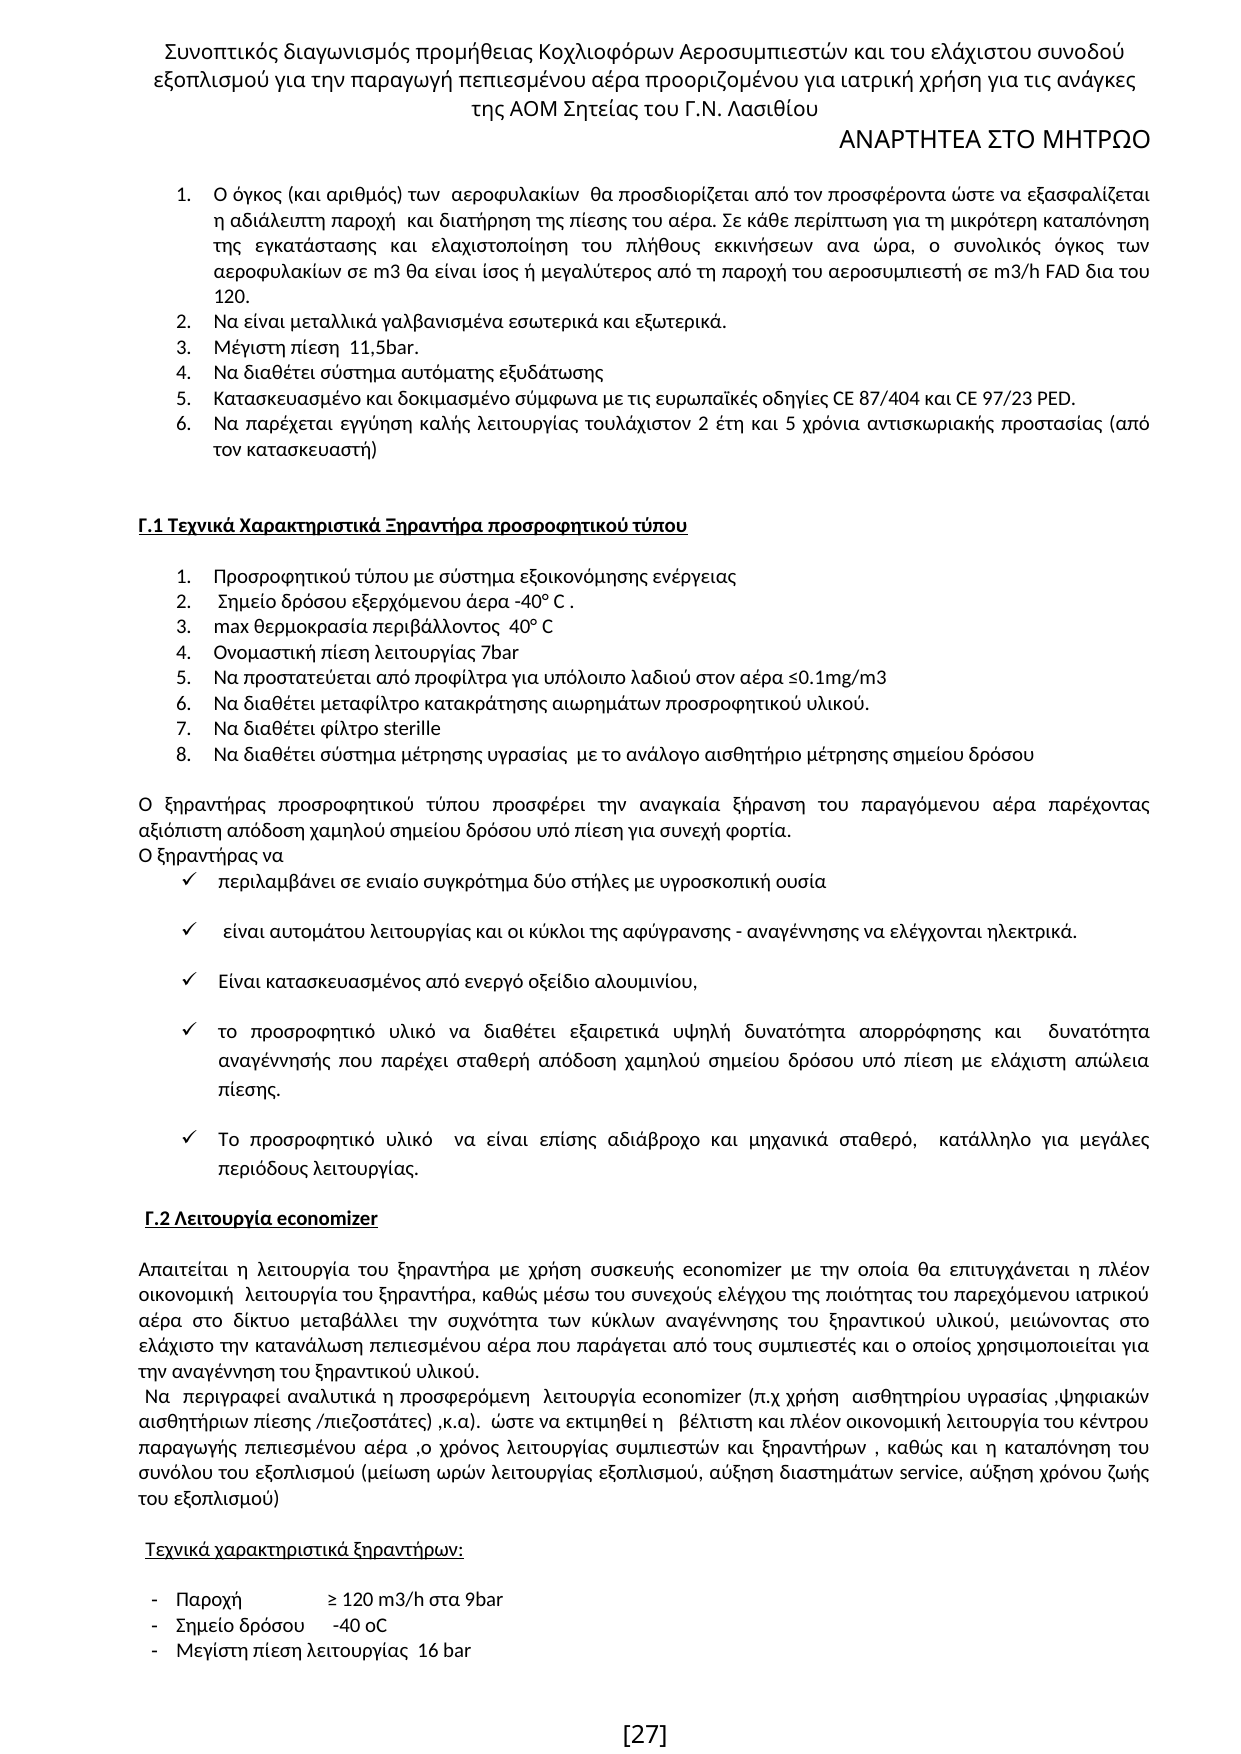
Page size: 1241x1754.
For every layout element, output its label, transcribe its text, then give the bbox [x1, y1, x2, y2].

text Ο ξηραντήρας προσροφητικού τύπου προσφέρει την αναγκαία ξήρανση του παραγόμενου αέρα παρέχοντας αξιόπιστη απόδοση χαμηλού σημείου δρόσου υπό πίεση για συνεχή φορτία. [138, 792, 1151, 842]
list Να διαθέτει σύστημα μέτρησης υγρασίας με το ανάλογο αισθητήριο μέτρησης σημείου δρόσου [176, 741, 1151, 766]
list Σημείο δρόσου εξερχόμενου άερα -40° C . [176, 588, 1151, 614]
list Γ.2 Λειτουργία economizer [138, 1205, 1151, 1231]
list Σημείο δρόσου -40 oC [151, 1612, 1151, 1637]
list Ο όγκος (και αριθμός) των αεροφυλακίων θα προσδιορίζεται από τον προσφέροντα ώστε να εξασφαλίζεται η αδιάλειπτη παροχή και διατήρηση της πίεσης του αέρα. Σε κάθε περίπτωση για τη μικρότερη καταπόνηση της εγκατάστασης και ελαχιστοποίηση του πλήθους εκκινήσεων ανα ώρα, ο συνολικός όγκος των αεροφυλακίων σε m3 θα είναι ίσος ή μεγαλύτερος από τη παροχή του αεροσυμπιεστή σε m3/h FAD δια του 120. [176, 182, 1151, 309]
list Να διαθέτει φίλτρο sterille [176, 715, 1151, 741]
text Γ.1 Τεχνικά Χαρακτηριστικά Ξηραντήρα προσροφητικού τύπου [138, 512, 1151, 537]
text Ο ξηραντήρας να [138, 842, 1151, 868]
list είναι αυτομάτου λειτουργίας και οι κύκλοι της αφύγρανσης - αναγέννησης να ελέγχονται ηλεκτρικά. [181, 918, 1151, 943]
list Να είναι μεταλλικά γαλβανισμένα εσωτερικά και εξωτερικά. [176, 309, 1151, 334]
list Μεγίστη πίεση λειτουργίας 16 bar [151, 1637, 1151, 1663]
list Να διαθέτει σύστημα αυτόματης εξυδάτωσης [176, 359, 1151, 385]
list Είναι κατασκευασμένος από ενεργό οξείδιο αλουμινίου, [181, 968, 1151, 993]
list Μέγιστη πίεση 11,5bar. [176, 334, 1151, 359]
list περιλαμβάνει σε ενιαίο συγκρότημα δύο στήλες με υγροσκοπική ουσία [181, 868, 1151, 893]
list Να διαθέτει μεταφίλτρο κατακράτησης αιωρημάτων προσροφητικού υλικού. [176, 690, 1151, 715]
list Ονομαστική πίεση λειτουργίας 7bar [176, 639, 1151, 664]
list Να περιγραφεί αναλυτικά η προσφερόμενη λειτουργία economizer (π.χ χρήση αισθητηρίου υγρασίας ,ψηφιακών αισθητήριων πίεσης /πιεζοστάτες) ,κ.α). ώστε να εκτιμηθεί η βέλτιστη και πλέον οικονομική λειτουργία του κέντρου παραγωγής πεπιεσμένου αέρα ,ο χρόνος λειτουργίας συμπιεστών και ξηραντήρων , καθώς και η καταπόνηση του συνόλου του εξοπλισμού (μείωση ωρών λειτουργίας εξοπλισμού, αύξηση διαστημάτων service, αύξηση χρόνου ζωής του εξοπλισμού) [138, 1383, 1151, 1510]
list Απαιτείται η λειτουργία του ξηραντήρα με χρήση συσκευής economizer με την οποία θα επιτυγχάνεται η πλέον οικονομική λειτουργία του ξηραντήρα, καθώς μέσω του συνεχούς ελέγχου της ποιότητας του παρεχόμενου ιατρικού αέρα στο δίκτυο μεταβάλλει την συχνότητα των κύκλων αναγέννησης του ξηραντικού υλικού, μειώνοντας στο ελάχιστο την κατανάλωση πεπιεσμένου αέρα που παράγεται από τους συμπιεστές και ο οποίος χρησιμοποιείται για την αναγέννηση του ξηραντικού υλικού. [138, 1256, 1151, 1383]
list Παροχή ≥ 120 m3/h στα 9bar [151, 1587, 1151, 1612]
list Προσροφητικού τύπου με σύστημα εξοικονόμησης ενέργειας [176, 563, 1151, 588]
list max θερμοκρασία περιβάλλοντος 40° C [176, 614, 1151, 639]
list το προσροφητικό υλικό να διαθέτει εξαιρετικά υψηλή δυνατότητα απορρόφησης και δυνατότητα αναγέννησής που παρέχει σταθερή απόδοση χαμηλού σημείου δρόσου υπό πίεση με ελάχιστη απώλεια πίεσης. [181, 1018, 1151, 1102]
list Να προστατεύεται από προφίλτρα για υπόλοιπο λαδιού στον αέρα ≤0.1mg/m3 [176, 664, 1151, 690]
list Το προσροφητικό υλικό να είναι επίσης αδιάβροχο και μηχανικά σταθερό, κατάλληλο για μεγάλες περιόδους λειτουργίας. [181, 1126, 1151, 1181]
list Τεχνικά χαρακτηριστικά ξηραντήρων: [138, 1536, 1151, 1561]
list Να παρέχεται εγγύηση καλής λειτουργίας τουλάχιστον 2 έτη και 5 χρόνια αντισκωριακής προστασίας (από τον κατασκευαστή) [176, 410, 1151, 461]
list Κατασκευασμένο και δοκιμασμένο σύμφωνα με τις ευρωπαϊκές οδηγίες CE 87/404 και CE 97/23 PED. [176, 385, 1151, 410]
